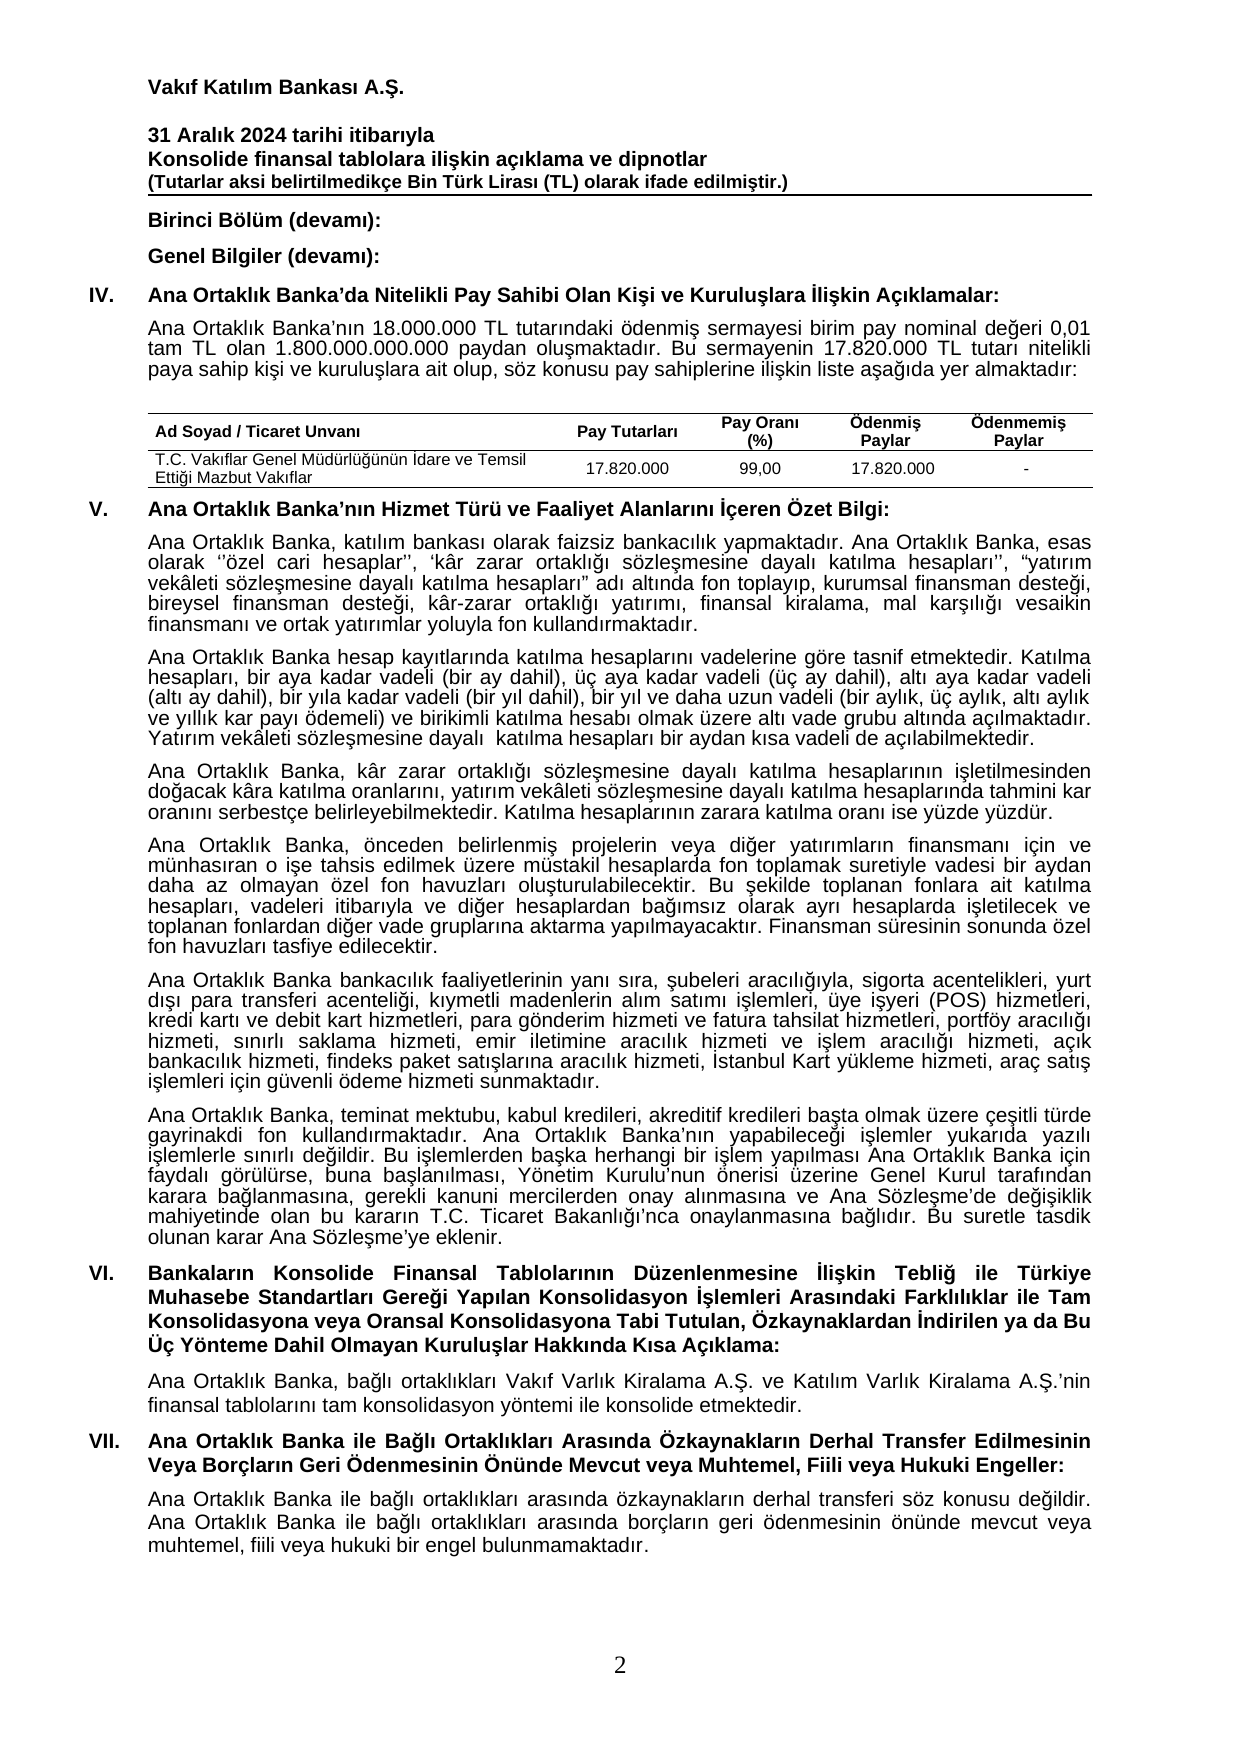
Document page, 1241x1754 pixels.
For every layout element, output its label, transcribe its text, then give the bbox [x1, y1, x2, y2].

table_cell 17.820.000 [826, 451, 959, 487]
text Ana Ortaklık Banka ile bağlı ortaklıkları arasında özkaynakların derhal transferi söz konusu değildir. Ana Ortaklık Banka ile bağlı ortaklıkları arasında borçların geri ödenmesinin önünde mevcut veya muhtemel, fiili veya hukuki bir engel bulunmamaktadır. [148, 1489, 1093, 1556]
table_header Pay Oranı (%) [694, 414, 826, 450]
text Ana Ortaklık Banka bankacılık faaliyetlerinin yanı sıra, şubeleri aracılığıyla, sigorta acentelikleri, yurt dışı para transferi acenteliği, kıymetli madenlerin alım satımı işlemleri, üye işyeri (POS) hizmetleri, kredi kartı ve debit kart hizmetleri, para gönderim hizmeti ve fatura tahsilat hizmetleri, portföy aracılığı hizmeti, sınırlı saklama hizmeti, emir iletimine aracılık hizmeti ve işlem aracılığı hizmeti, açık bankacılık hizmeti, findeks paket satışlarına aracılık hizmeti, İstanbul Kart yükleme hizmeti, araç satış işlemleri için güvenli ödeme hizmeti sunmaktadır. [148, 971, 1093, 1093]
table_cell - [960, 451, 1092, 487]
text Ana Ortaklık Banka, kâr zarar ortaklığı sözleşmesine dayalı katılma hesaplarının işletilmesinden doğacak kâra katılma oranlarını, yatırım vekâleti sözleşmesine dayalı katılma hesaplarında tahmini kar oranını serbestçe belirleyebilmektedir. Katılma hesaplarının zarara katılma oranı ise yüzde yüzdür. [148, 762, 1093, 823]
table_header Ödenmiş Paylar [826, 414, 944, 450]
text Genel Bilgiler (devamı): [148, 243, 1092, 267]
text Ana Ortaklık Banka’nın 18.000.000 TL tutarındaki ödenmiş sermayesi birim pay nominal değeri 0,01 tam TL olan 1.800.000.000.000 paydan oluşmaktadır. Bu sermayenin 17.820.000 TL tutarı nitelikli paya sahip kişi ve kuruluşlara ait olup, söz konusu pay sahiplerine ilişkin liste aşağıda yer almaktadır: [148, 319, 1093, 380]
text Ana Ortaklık Banka, bağlı ortaklıkları Vakıf Varlık Kiralama A.Ş. ve Katılım Varlık Kiralama A.Ş.’nin finansal tablolarını tam konsolidasyon yöntemi ile konsolide etmektedir. [148, 1369, 1092, 1417]
table_cell T.C. Vakıflar Genel Müdürlüğünün İdare ve Temsil Ettiği Mazbut Vakıflar [148, 451, 561, 487]
text Ana Ortaklık Banka, önceden belirlenmiş projelerin veya diğer yatırımların finansmanı için ve münhasıran o işe tahsis edilmek üzere müstakil hesaplarda fon toplamak suretiyle vadesi bir aydan daha az olmayan özel fon havuzları oluşturulabilecektir. Bu şekilde toplanan fonlara ait katılma hesapları, vadeleri itibarıyla ve diğer hesaplardan bağımsız olarak ayrı hesaplarda işletilecek ve toplanan fonlardan diğer vade gruplarına aktarma yapılmayacaktır. Finansman süresinin sonunda özel fon havuzları tasfiye edilecektir. [148, 836, 1093, 958]
table_cell 99,00 [694, 451, 826, 487]
text Ana Ortaklık Banka, teminat mektubu, kabul kredileri, akreditif kredileri başta olmak üzere çeşitli türde gayrinakdi fon kullandırmaktadır. Ana Ortaklık Banka’nın yapabileceği işlemler yukarıda yazılı işlemlerle sınırlı değildir. Bu işlemlerden başka herhangi bir işlem yapılması Ana Ortaklık Banka için faydalı görülürse, buna başlanılması, Yönetim Kurulu’nun önerisi üzerine Genel Kurul tarafından karara bağlanmasına, gerekli kanuni mercilerden onay alınmasına ve Ana Sözleşme’de değişiklik mahiyetinde olan bu kararın T.C. Ticaret Bakanlığı’nca onaylanmasına bağlıdır. Bu suretle tasdik olunan karar Ana Sözleşme’ye eklenir. [148, 1106, 1093, 1248]
text Ana Ortaklık Banka hesap kayıtlarında katılma hesaplarını vadelerine göre tasnif etmektedir. Katılma hesapları, bir aya kadar vadeli (bir ay dahil), üç aya kadar vadeli (üç ay dahil), altı aya kadar vadeli (altı ay dahil), bir yıla kadar vadeli (bir yıl dahil), bir yıl ve daha uzun vadeli (bir aylık, üç aylık, altı aylık ve yıllık kar payı ödemeli) ve birikimli katılma hesabı olmak üzere altı vade grubu altında açılmaktadır. Yatırım vekâleti sözleşmesine dayalı katılma hesapları bir aydan kısa vadeli de açılabilmektedir. [148, 648, 1093, 750]
table_header Ad Soyad / Ticaret Unvanı [148, 414, 561, 450]
table_cell 17.820.000 [561, 451, 694, 487]
text Birinci Bölüm (devamı): [148, 207, 1092, 231]
table_header Ödenmemiş Paylar [945, 414, 1092, 450]
text IV. Ana Ortaklık Banka’da Nitelikli Pay Sahibi Olan Kişi ve Kuruluşlara İlişkin Açıklamalar: [89, 284, 1092, 307]
text VI. Bankaların Konsolide Finansal Tablolarının Düzenlenmesine İlişkin Tebliğ ile Türkiye Muhasebe Standartları Gereği Yapılan Konsolidasyon İşlemleri Arasındaki Farklılıklar ile Tam Konsolidasyona veya Oransal Konsolidasyona Tabi Tutulan, Özkaynaklardan İndirilen ya da Bu Üç Yönteme Dahil Olmayan Kuruluşlar Hakkında Kısa Açıklama: [89, 1261, 1092, 1357]
text V. Ana Ortaklık Banka’nın Hizmet Türü ve Faaliyet Alanlarını İçeren Özet Bilgi: [89, 501, 1092, 521]
table_header Pay Tutarları [561, 414, 694, 450]
text Ana Ortaklık Banka, katılım bankası olarak faizsiz bankacılık yapmaktadır. Ana Ortaklık Banka, esas olarak ‘’özel cari hesaplar’’, ‘kâr zarar ortaklığı sözleşmesine dayalı katılma hesapları’’, “yatırım vekâleti sözleşmesine dayalı katılma hesapları” adı altında fon toplayıp, kurumsal finansman desteği, bireysel finansman desteği, kâr-zarar ortaklığı yatırımı, finansal kiralama, mal karşılığı vesaikin finansmanı ve ortak yatırımlar yoluyla fon kullandırmaktadır. [148, 533, 1093, 635]
text VII. Ana Ortaklık Banka ile Bağlı Ortaklıkları Arasında Özkaynakların Derhal Transfer Edilmesinin Veya Borçların Geri Ödenmesinin Önünde Mevcut veya Muhtemel, Fiili veya Hukuki Engeller: [89, 1429, 1092, 1477]
